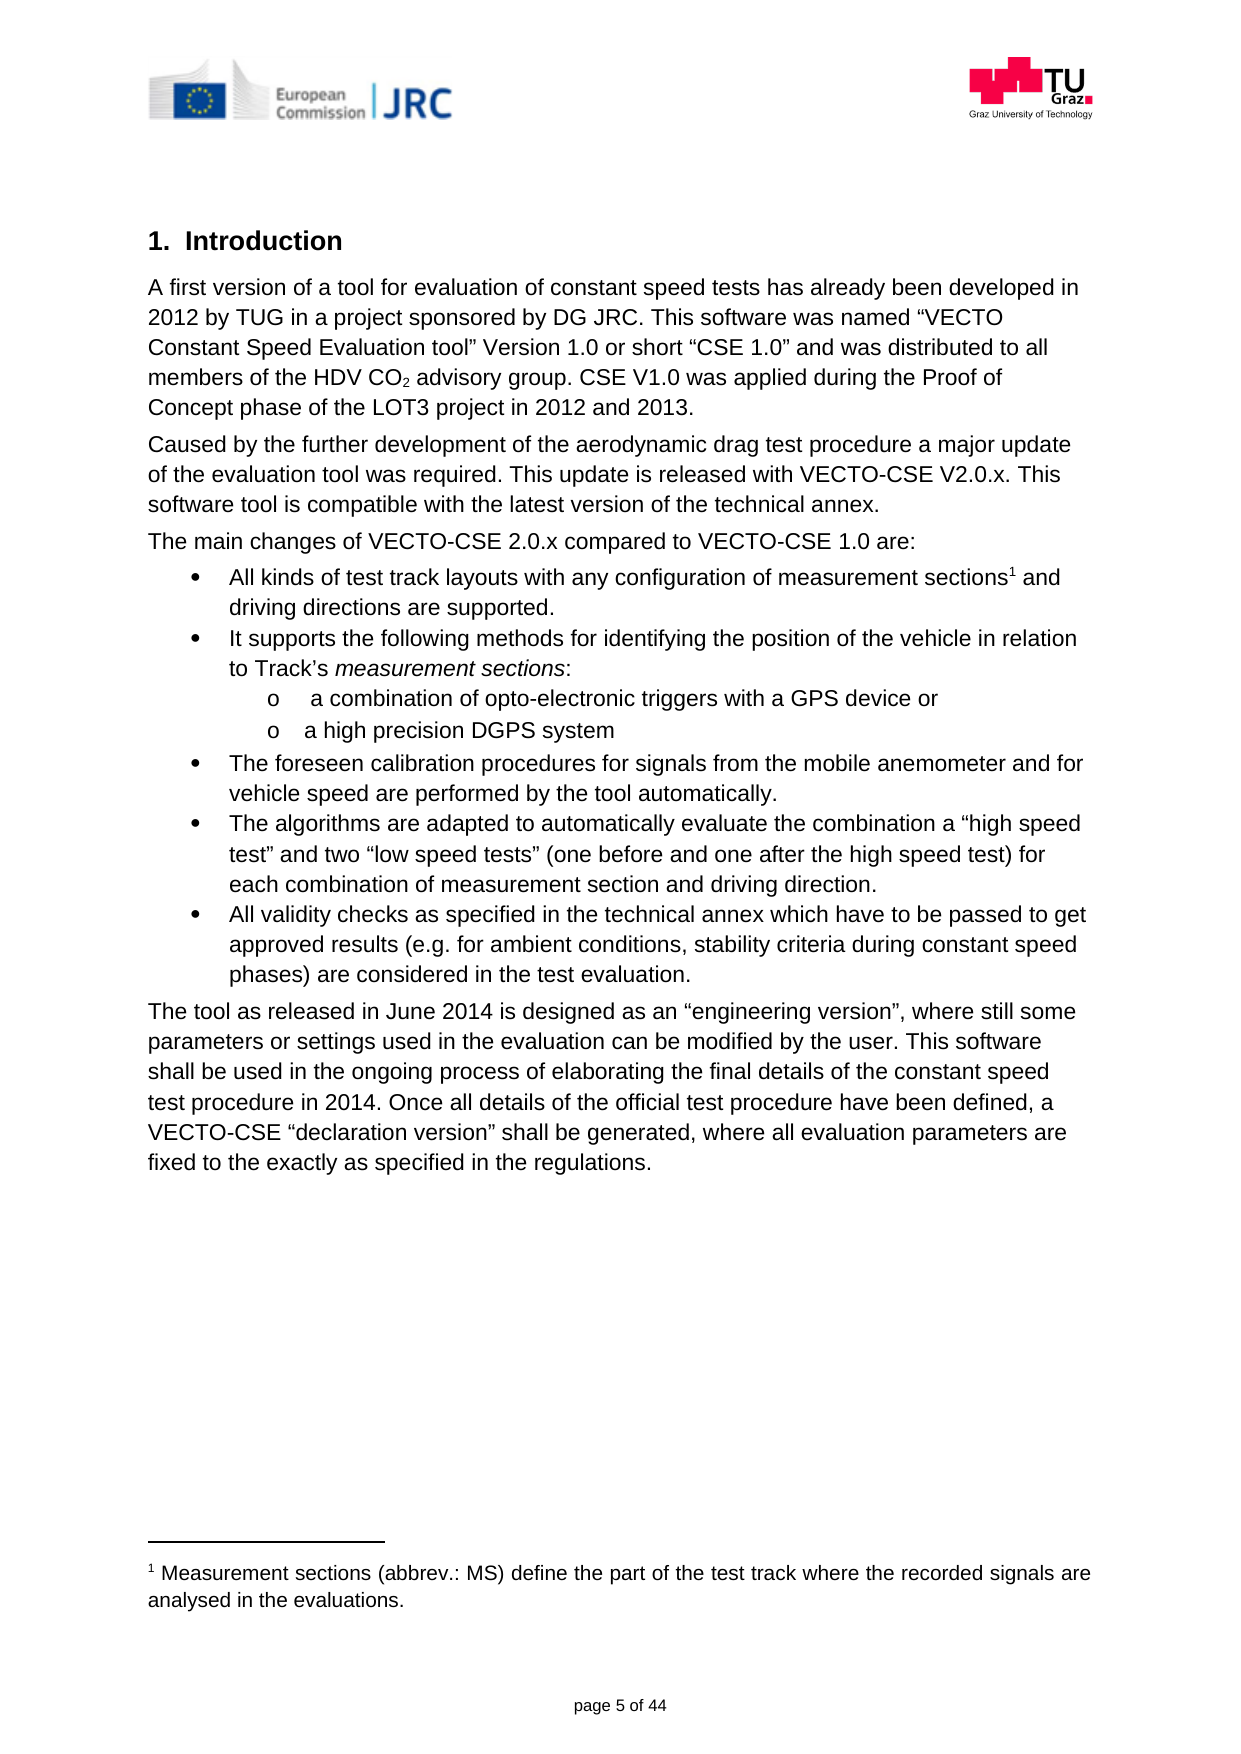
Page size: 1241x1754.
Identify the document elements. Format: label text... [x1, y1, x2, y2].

list All kinds of test track layouts with any configuration of measurement sections and driving directions are supported. [191, 564, 1092, 621]
picture [147, 56, 453, 120]
subtitle Introduction [148, 225, 1092, 256]
list The algorithms are adapted to automatically evaluate the combination a “high speed test” and two “low speed tests” (one before and one after the high speed test) for each combination of measurement section and driving direction. [191, 810, 1092, 897]
list The foreseen calibration procedures for signals from the mobile anemometer and for vehicle speed are performed by the tool automatically. [191, 750, 1092, 807]
text The tool as released in June 2014 is designed as an “engineering version”, where still some parameters or settings used in the evaluation can be modified by the user. This software shall be used in the ongoing process of elaborating the final details of the constant speed test procedure in 2014. Once all details of the official test procedure have been defined, a VECTO-CSE “declaration version” shall be generated, where all evaluation parameters are fixed to the exactly as specified in the regulations. [148, 998, 1092, 1175]
text The main changes of VECTO-CSE 2.0.x compared to VECTO-CSE 1.0 are: [148, 528, 1092, 554]
list a combination of opto-electronic triggers with a GPS device or [266, 685, 1092, 713]
text Caused by the further development of the aerodynamic drag test procedure a major update of the evaluation tool was required. This update is released with VECTO-CSE V2.0.x. This software tool is compatible with the latest version of the technical annex. [148, 431, 1092, 518]
list It supports the following methods for identifying the position of the vehicle in relation to Track’s measurement sections: [191, 624, 1092, 681]
text A first version of a tool for evaluation of constant speed tests has already been developed in 2012 by TUG in a project sponsored by DG JRC. This software was named “VECTO Constant Speed Evaluation tool” Version 1.0 or short “CSE 1.0” and was distributed to all members of the HDV CO2 advisory group. CSE V1.0 was applied during the Proof of Concept phase of the LOT3 project in 2012 and 2013. [148, 273, 1092, 421]
picture [969, 57, 1093, 120]
list All validity checks as specified in the technical annex which have to be passed to get approved results (e.g. for ambient conditions, stability criteria during constant speed phases) are considered in the test evaluation. [191, 901, 1092, 988]
list a high precision DGPS system [266, 717, 1092, 746]
